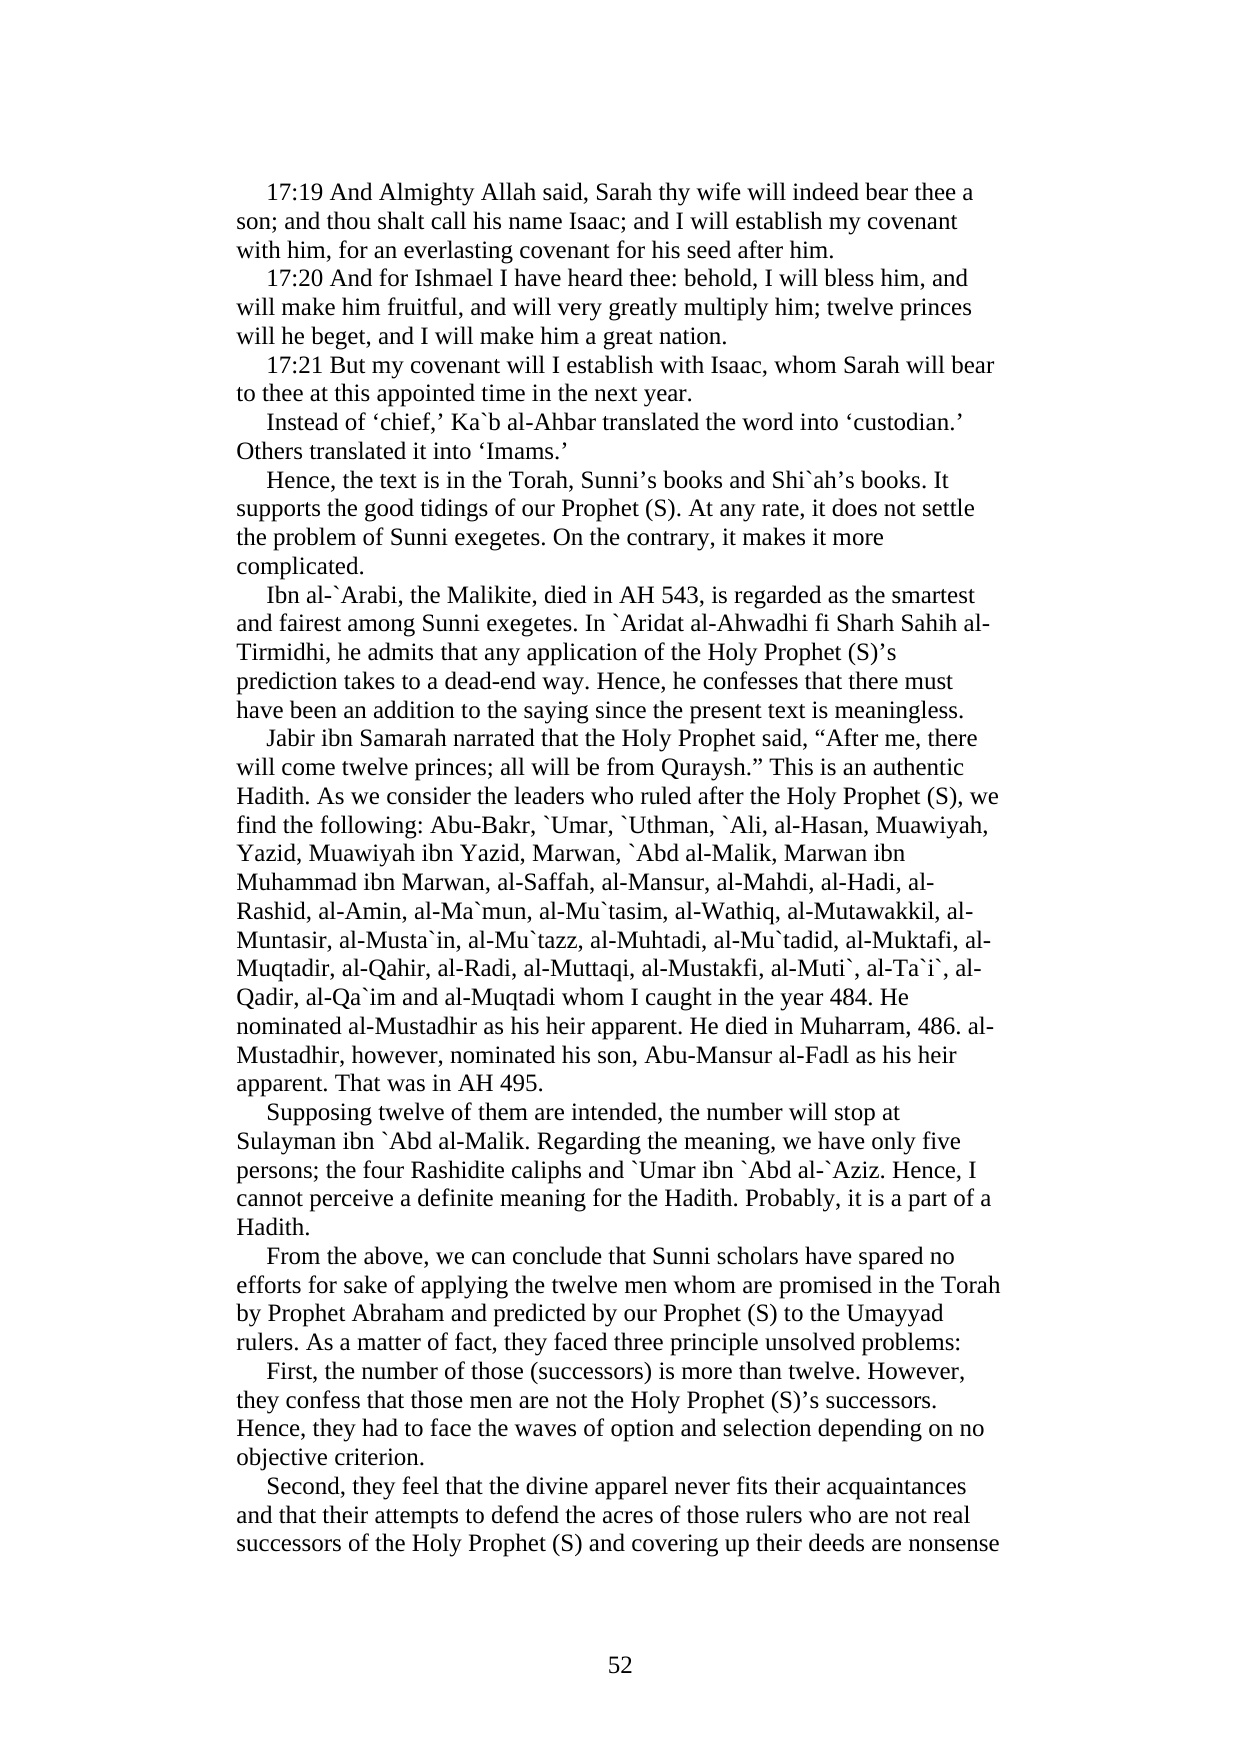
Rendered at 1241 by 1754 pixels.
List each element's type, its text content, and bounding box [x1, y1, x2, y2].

text 17:21 But my covenant will I establish with Isaac, whom Sarah will bear to thee at this appointed time in the next year. [236, 350, 1004, 407]
text First, the number of those (successors) is more than twelve. However, they confess that those men are not the Holy Prophet (S)’s successors. Hence, they had to face the waves of option and selection depending on no objective criterion. [236, 1356, 1004, 1471]
text From the above, we can conclude that Sunni scholars have spared no efforts for sake of applying the twelve men whom are promised in the Torah by Prophet Abraham and predicted by our Prophet (S) to the Umayyad rulers. As a matter of fact, they faced three principle unsolved problems: [236, 1241, 1004, 1356]
text Hence, the text is in the Torah, Sunni’s books and Shi`ah’s books. It supports the good tidings of our Prophet (S). At any rate, it does not settle the problem of Sunni exegetes. On the contrary, it makes it more complicated. [236, 465, 1004, 580]
text Supposing twelve of them are intended, the number will stop at Sulayman ibn `Abd al-Malik. Regarding the meaning, we have only five persons; the four Rashidite caliphs and `Umar ibn `Abd al-`Aziz. Hence, I cannot perceive a definite meaning for the Hadith. Probably, it is a part of a Hadith. [236, 1097, 1004, 1241]
text 17:19 And Almighty Allah said, Sarah thy wife will indeed bear thee a son; and thou shalt call his name Isaac; and I will establish my covenant with him, for an everlasting covenant for his seed after him. [236, 177, 1004, 263]
text Ibn al-`Arabi, the Malikite, died in AH 543, is regarded as the smartest and fairest among Sunni exegetes. In `Aridat al-Ahwadhi fi Sharh Sahih al-Tirmidhi, he admits that any application of the Holy Prophet (S)’s prediction takes to a dead-end way. Hence, he confesses that there must have been an addition to the saying since the present text is meaningless. [236, 580, 1004, 723]
text 17:20 And for Ishmael I have heard thee: behold, I will bless him, and will make him fruitful, and will very greatly multiply him; twelve princes will he beget, and I will make him a great nation. [236, 263, 1004, 350]
text Jabir ibn Samarah narrated that the Holy Prophet said, “After me, there will come twelve princes; all will be from Quraysh.” This is an authentic Hadith. As we consider the leaders who ruled after the Holy Prophet (S), we find the following: Abu-Bakr, `Umar, `Uthman, `Ali, al-Hasan, Muawiyah, Yazid, Muawiyah ibn Yazid, Marwan, `Abd al-Malik, Marwan ibn Muhammad ibn Marwan, al-Saffah, al-Mansur, al-Mahdi, al-Hadi, al-Rashid, al-Amin, al-Ma`mun, al-Mu`tasim, al-Wathiq, al-Mutawakkil, al-Muntasir, al-Musta`in, al-Mu`tazz, al-Muhtadi, al-Mu`tadid, al-Muktafi, al-Muqtadir, al-Qahir, al-Radi, al-Muttaqi, al-Mustakfi, al-Muti`, al-Ta`i`, al-Qadir, al-Qa`im and al-Muqtadi whom I caught in the year 484. He nominated al-Mustadhir as his heir apparent. He died in Muharram, 486. al-Mustadhir, however, nominated his son, Abu-Mansur al-Fadl as his heir apparent. That was in AH 495. [236, 723, 1004, 1097]
text Instead of ‘chief,’ Ka`b al-Ahbar translated the word into ‘custodian.’ Others translated it into ‘Imams.’ [236, 407, 1004, 465]
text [236, 1471, 1004, 1557]
